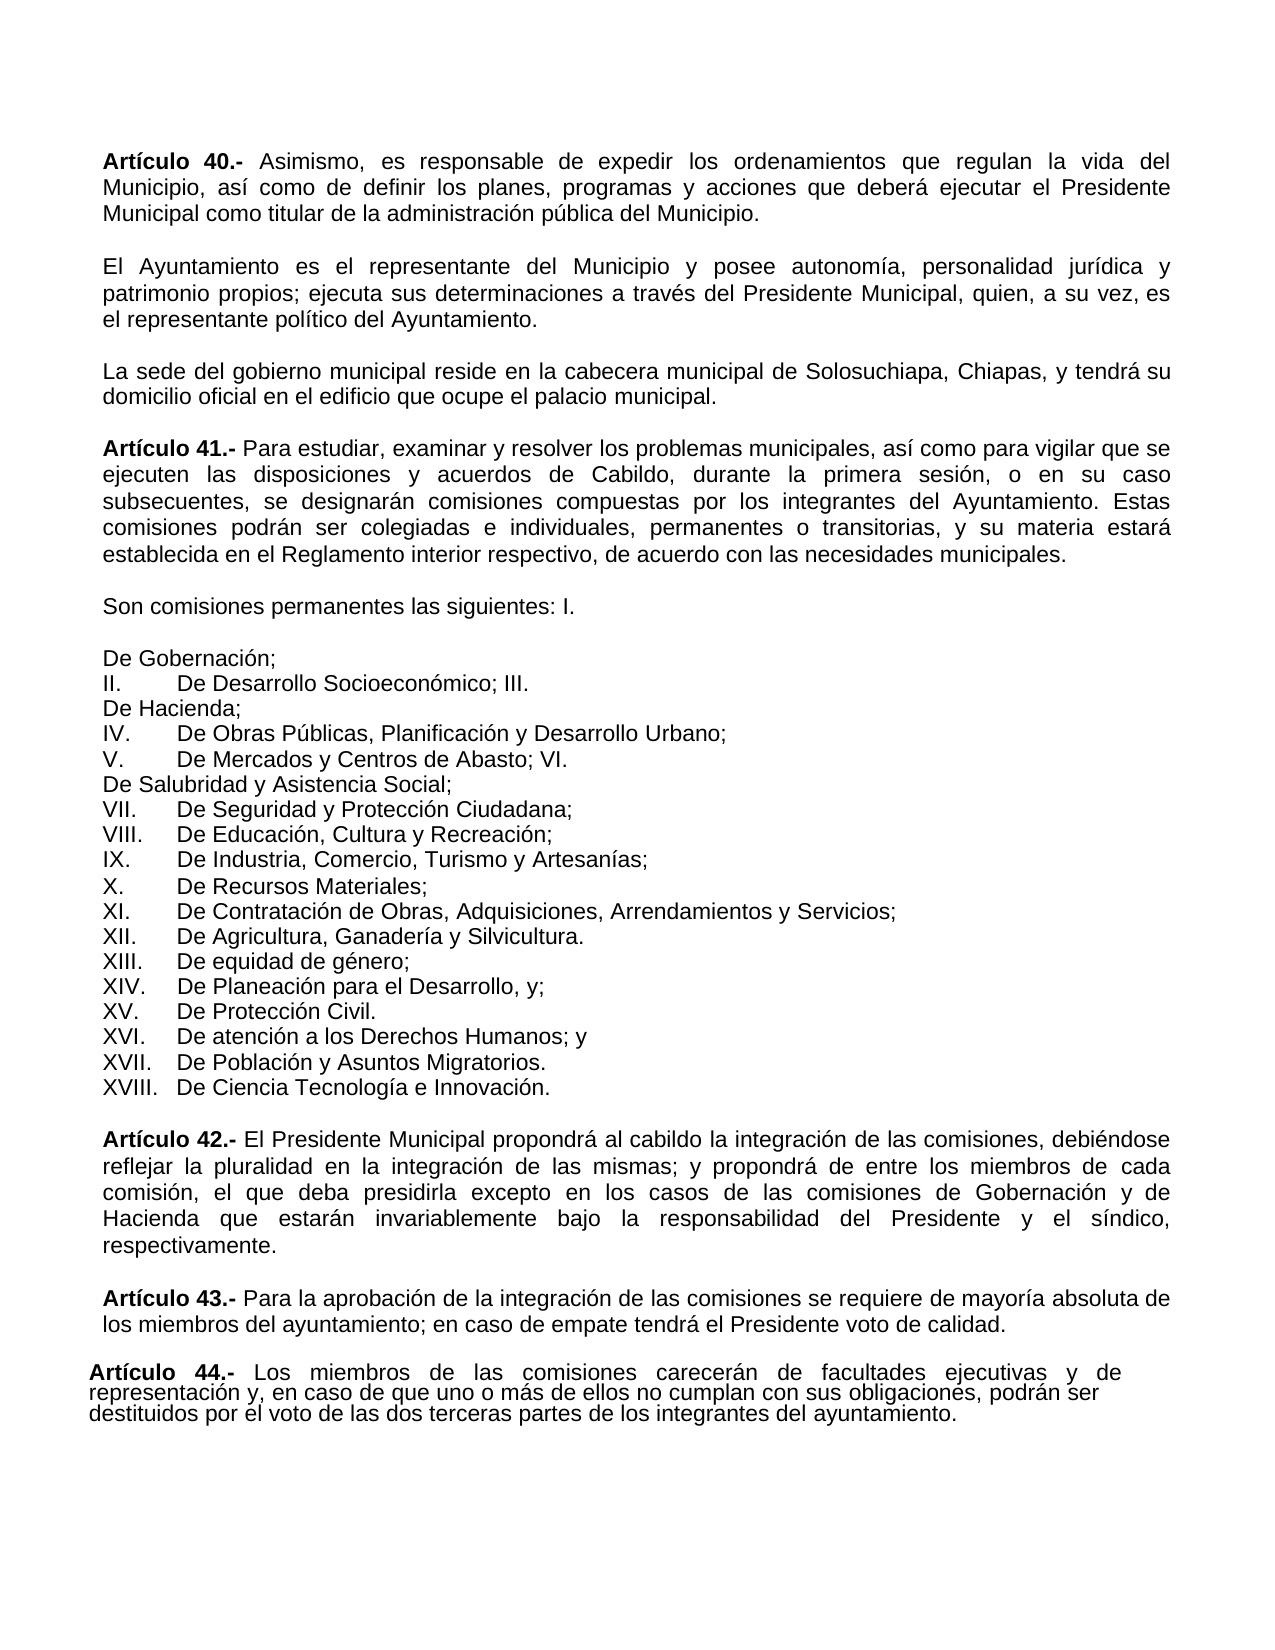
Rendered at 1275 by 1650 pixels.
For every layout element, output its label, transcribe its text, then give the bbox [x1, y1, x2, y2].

text X. De Recursos Materiales; [102, 873, 462, 899]
text V. De Mercados y Centros de Abasto; VI. De Salubridad y Asistencia Social; [102, 747, 568, 797]
text Artículo 41.- Para estudiar, examinar y resolver los problemas municipales, así como para vigilar que se ejecuten las disposiciones y acuerdos de Cabildo, durante la primera sesión, o en su caso subsecuentes, se designarán comisiones compuestas por los integrantes del Ayuntamiento. Estas comisiones podrán ser colegiadas e individuales, permanentes o transitorias, y su materia estará establecida en el Reglamento interior respectivo, de acuerdo con las necesidades municipales. [102, 435, 1171, 567]
text IX. De Industria, Comercio, Turismo y Artesanías; [102, 848, 681, 873]
text XIV. De Planeación para el Desarrollo, y; XV. De Protección Civil. [102, 975, 579, 1025]
text XVI. De atención a los Derechos Humanos; y [102, 1025, 621, 1050]
text Artículo 44.- Los miembros de las comisiones carecerán de facultades ejecutivas y de representación y, en caso de que uno o más de ellos no cumplan con sus obligaciones, podrán ser destituidos por el voto de las dos terceras partes de los integrantes del ayuntamiento. [89, 1363, 1186, 1426]
text Artículo 43.- Para la aprobación de la integración de las comisiones se requiere de mayoría absoluta de los miembros del ayuntamiento; en caso de empate tendrá el Presidente voto de calidad. [102, 1284, 1171, 1337]
text Son comisiones permanentes las siguientes: I. De Gobernación; [102, 567, 591, 672]
text IV. De Obras Públicas, Planificación y Desarrollo Urbano; [102, 722, 760, 747]
text El Ayuntamiento es el representante del Municipio y posee autonomía, personalidad jurídica y patrimonio propios; ejecuta sus determinaciones a través del Presidente Municipal, quien, a su vez, es el representante político del Ayuntamiento. [102, 253, 1171, 332]
text Artículo 42.- El Presidente Municipal propondrá al cabildo la integración de las comisiones, debiéndose reflejar la pluralidad en la integración de las mismas; y propondrá de entre los miembros de cada comisión, el que deba presidirla excepto en los casos de las comisiones de Gobernación y de Hacienda que estarán invariablemente bajo la responsabilidad del Presidente y el síndico, respectivamente. [102, 1126, 1171, 1258]
text Artículo 40.- Asimismo, es responsable de expedir los ordenamientos que regulan la vida del Municipio, así como de definir los planes, programas y acciones que deberá ejecutar el Presidente Municipal como titular de la administración pública del Municipio. [102, 148, 1172, 227]
text XI. De Contratación de Obras, Adquisiciones, Arrendamientos y Servicios; XII. De Agricultura, Ganadería y Silvicultura. [102, 899, 930, 949]
text II. De Desarrollo Socioeconómico; III. De Hacienda; [102, 672, 532, 722]
text VII. De Seguridad y Protección Ciudadana; VIII. De Educación, Cultura y Recreación; [102, 798, 608, 848]
text XIII. De equidad de género; [102, 949, 444, 974]
text La sede del gobierno municipal reside en la cabecera municipal de Solosuchiapa, Chiapas, y tendrá su domicilio oficial en el edificio que ocupe el palacio municipal. [102, 359, 1171, 409]
text XVII. De Población y Asuntos Migratorios. XVIII. De Ciencia Tecnología e Innovación. [102, 1050, 586, 1100]
